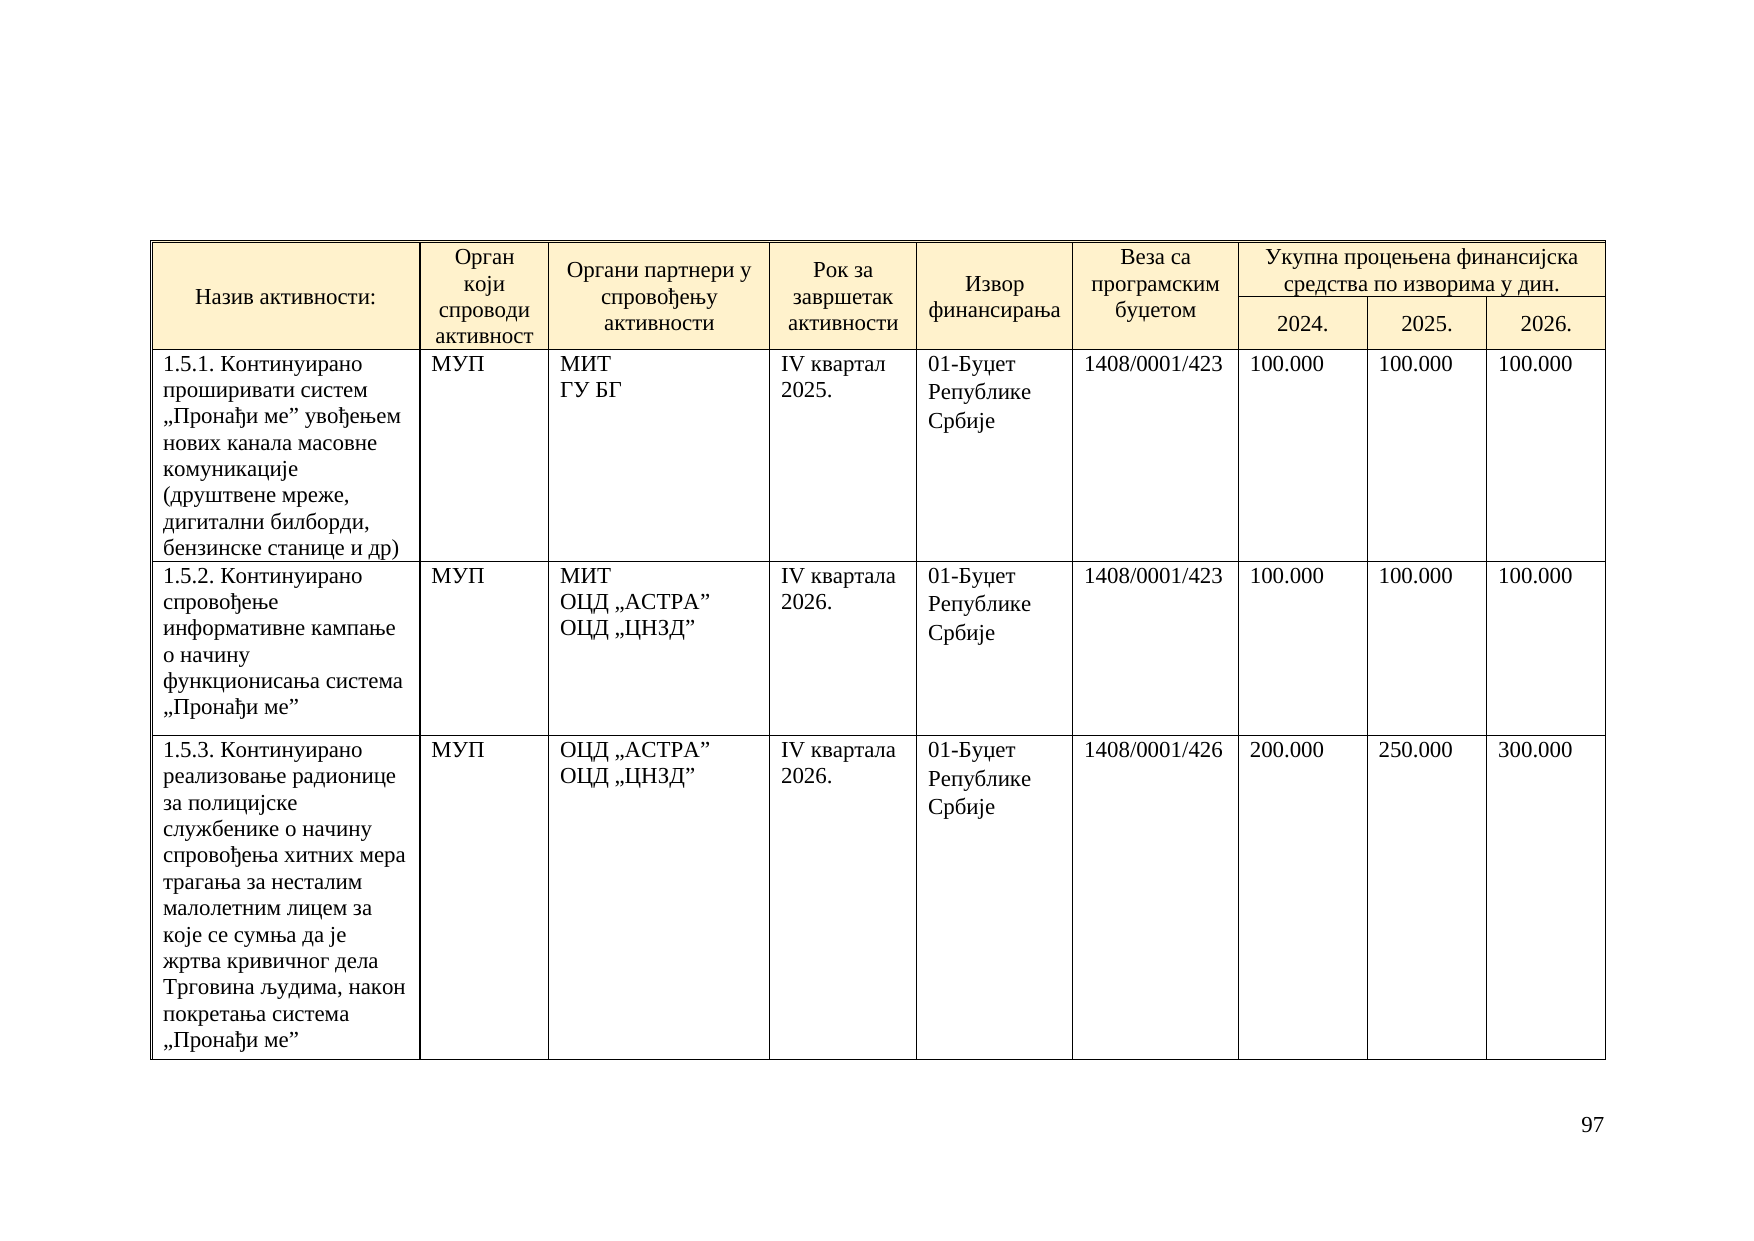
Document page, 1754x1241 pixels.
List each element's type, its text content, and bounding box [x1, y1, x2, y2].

table_cell IV квартала 2026. [770, 736, 916, 1058]
table_header Веза са програмским буџетом [1073, 243, 1238, 349]
table_header Oргани партнери у спровођењу активности [549, 243, 769, 349]
table_cell 1408/0001/426 [1073, 736, 1238, 1058]
table_header Назив активности: [153, 243, 419, 349]
table_cell МУП [421, 736, 548, 1058]
table_cell 2024. [1239, 297, 1367, 349]
table_cell 1408/0001/423 [1073, 562, 1238, 735]
table_header Рок за завршетак активности [770, 243, 916, 349]
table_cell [917, 736, 1072, 1058]
table_cell 100.000 [1487, 562, 1605, 735]
table_cell 2025. [1368, 297, 1486, 349]
table_cell МУП [421, 562, 548, 735]
table_cell МУП [421, 350, 548, 561]
table_cell МИТ ОЦД „АСТРА” ОЦД „ЦНЗД” [549, 562, 769, 735]
table_cell IV квартал 2025. [770, 350, 916, 561]
table_cell 100.000 [1239, 350, 1367, 561]
table_cell 100.000 [1487, 350, 1605, 561]
table_cell 250.000 [1368, 736, 1486, 1058]
table_cell МИТ ГУ БГ [549, 350, 769, 561]
table_cell 1.5.1. Континуирано проширивати систем „Пронађи ме” увођењем нових канала масовне комуникације (друштвене мреже, дигитални билборди, бензинске станице и др) [153, 350, 419, 561]
table_cell 1.5.3. Континуирано реализовање радионице за полицијске службенике о начину спровођења хитних мера трагања за несталим малолетним лицем за које се сумња да је жртва кривичног дела Трговинa људима, након покретања система „Пронађи ме” [153, 736, 419, 1058]
table_cell 1.5.2. Континуирано спровођење информативне кампање о начину функционисања система „Пронађи ме” [153, 562, 419, 735]
table_cell IV квартала 2026. [770, 562, 916, 735]
table_cell 100.000 [1368, 562, 1486, 735]
table_cell 1408/0001/423 [1073, 350, 1238, 561]
table_header Укупна процењена финансијска средства по изворима у дин. [1239, 243, 1605, 296]
table_header Извор финансирања [917, 243, 1072, 349]
table_cell 100.000 [1239, 562, 1367, 735]
table_cell 100.000 [1368, 350, 1486, 561]
table_cell 200.000 [1239, 736, 1367, 1058]
table_cell 01-Буџет Републике Србије [917, 350, 1072, 561]
table_cell 2026. [1487, 297, 1605, 349]
table_cell ОЦД „АСТРА” ОЦД „ЦНЗД” [549, 736, 769, 1058]
table_cell 01-Буџет Републике Србије [917, 562, 1072, 735]
table_cell 300.000 [1487, 736, 1605, 1058]
table_header Орган који спроводи активност [421, 243, 548, 349]
